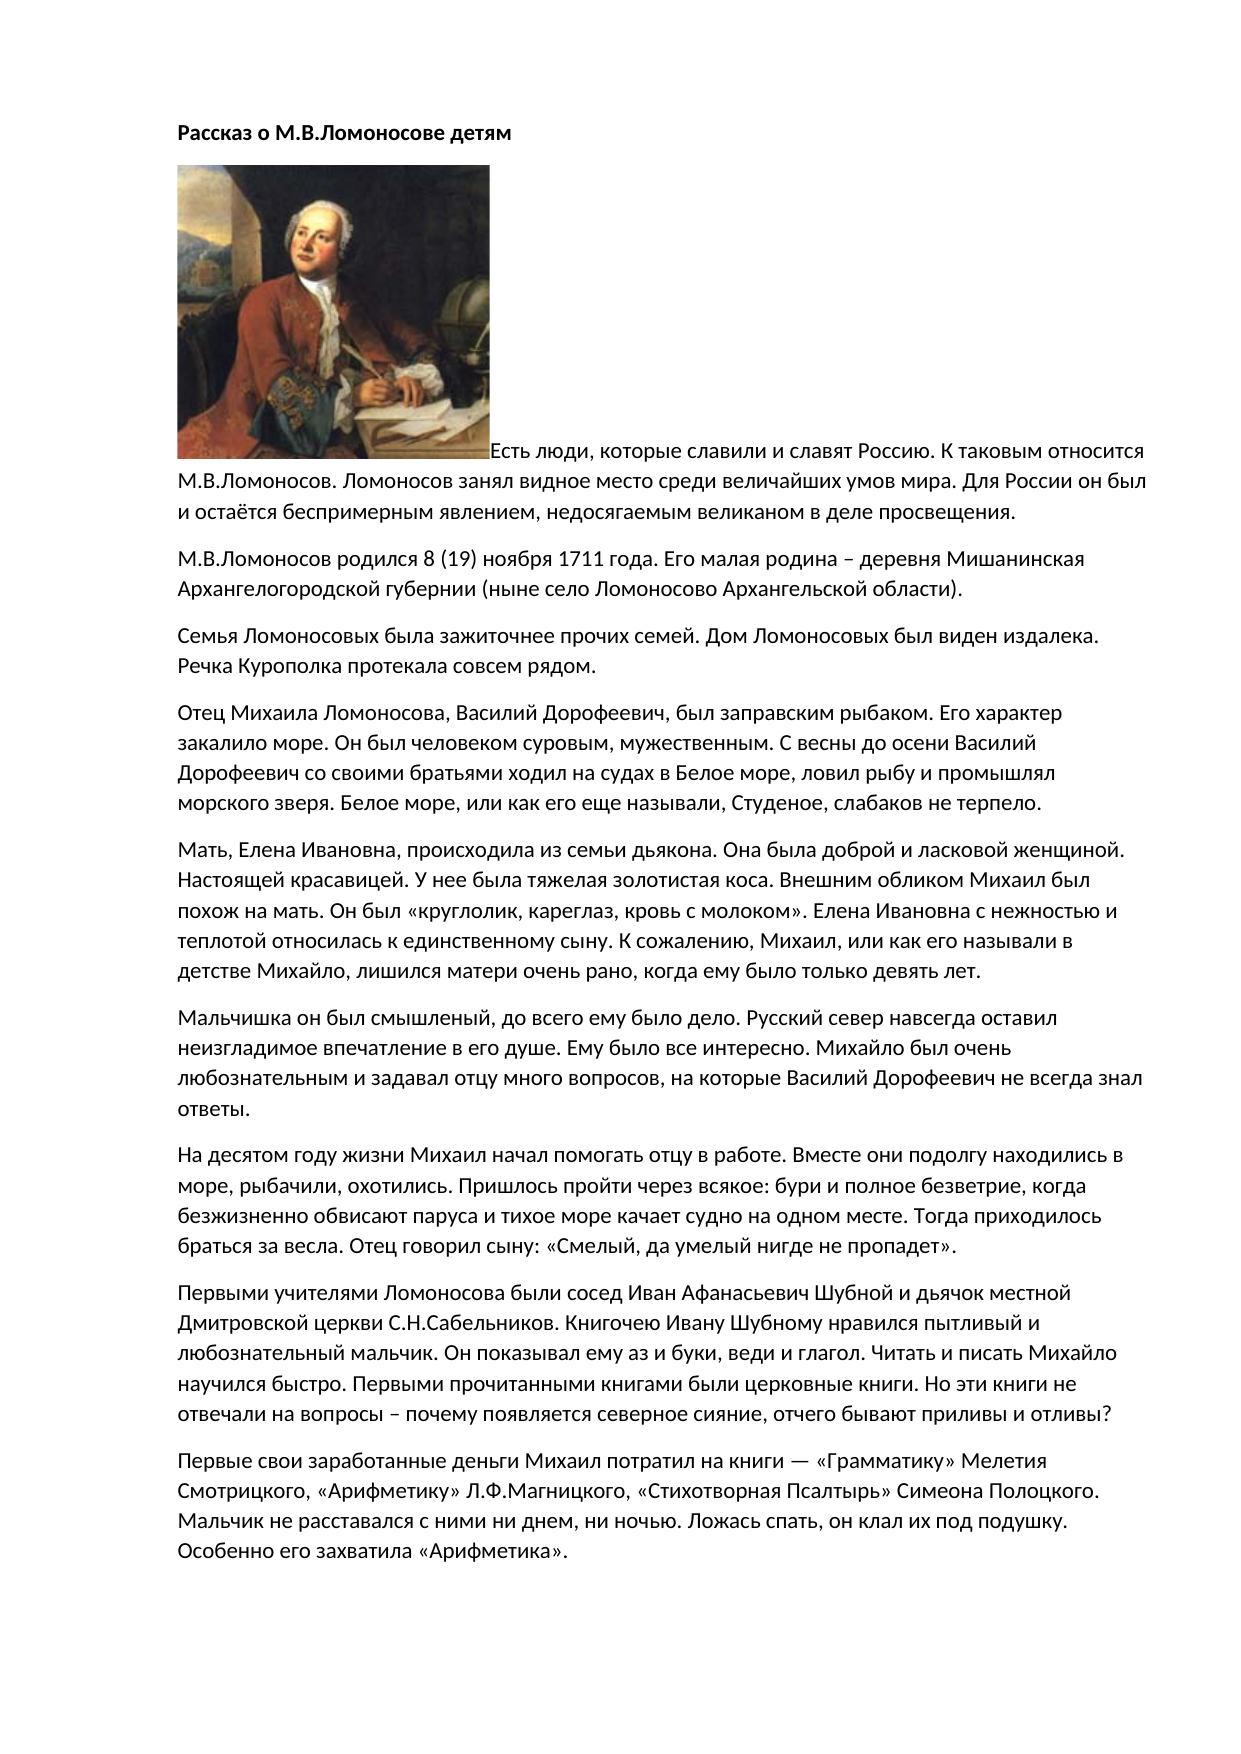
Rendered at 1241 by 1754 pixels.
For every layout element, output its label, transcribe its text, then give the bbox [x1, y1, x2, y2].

text Рассказ о М.В.Ломоносове детям [177, 118, 1152, 146]
text Мать, Елена Ивановна, происходила из семьи дьякона. Она была доброй и ласковой женщиной. Настоящей красавицей. У нее была тяжелая золотистая коса. Внешним обликом Михаил был похож на мать. Он был «круглолик, кареглаз, кровь с молоком». Елена Ивановна с нежностью и теплотой относилась к единственному сыну. К сожалению, Михаил, или как его называли в детстве Михайло, лишился матери очень рано, когда ему было только девять лет. [177, 835, 1152, 984]
text Первые свои заработанные деньги Михаил потратил на книги — «Грамматику» Мелетия Смотрицкого, «Арифметику» Л.Ф.Магницкого, «Стихотворная Псалтырь» Симеона Полоцкого. Мальчик не расставался с ними ни днем, ни ночью. Ложась спать, он клал их под подушку. Особенно его захватила «Арифметика». [177, 1446, 1152, 1564]
text М.В.Ломоносов родился 8 (19) ноября 1711 года. Его малая родина – деревня Мишанинская Архангелогородской губернии (ныне село Ломоносово Архангельской области). [177, 544, 1152, 602]
picture [177, 165, 490, 459]
text На десятом году жизни Михаил начал помогать отцу в работе. Вместе они подолгу находились в море, рыбачили, охотились. Пришлось пройти через всякое: бури и полное безветрие, когда безжизненно обвисают паруса и тихое море качает судно на одном месте. Тогда приходилось браться за весла. Отец говорил сыну: «Смелый, да умелый нигде не пропадет». [177, 1141, 1152, 1259]
text Первыми учителями Ломоносова были сосед Иван Афанасьевич Шубной и дьячок местной Дмитровской церкви С.Н.Сабельников. Книгочею Ивану Шубному нравился пытливый и любознательный мальчик. Он показывал ему аз и буки, веди и глагол. Читать и писать Михайло научился быстро. Первыми прочитанными книгами были церковные книги. Но эти книги не отвечали на вопросы – почему появляется северное сияние, отчего бывают приливы и отливы? [177, 1278, 1152, 1427]
text Мальчишка он был смышленый, до всего ему было дело. Русский север навсегда оставил неизгладимое впечатление в его душе. Ему было все интересно. Михайло был очень любознательным и задавал отцу много вопросов, на которые Василий Дорофеевич не всегда знал ответы. [177, 1003, 1152, 1122]
text Отец Михаила Ломоносова, Василий Дорофеевич, был заправским рыбаком. Его характер закалило море. Он был человеком суровым, мужественным. С весны до осени Василий Дорофеевич со своими братьями ходил на судах в Белое море, ловил рыбу и промышлял морского зверя. Белое море, или как его еще называли, Студеное, слабаков не терпело. [177, 698, 1152, 817]
text Семья Ломоносовых была зажиточнее прочих семей. Дом Ломоносовых был виден издалека. Речка Курополка протекала совсем рядом. [177, 621, 1152, 679]
